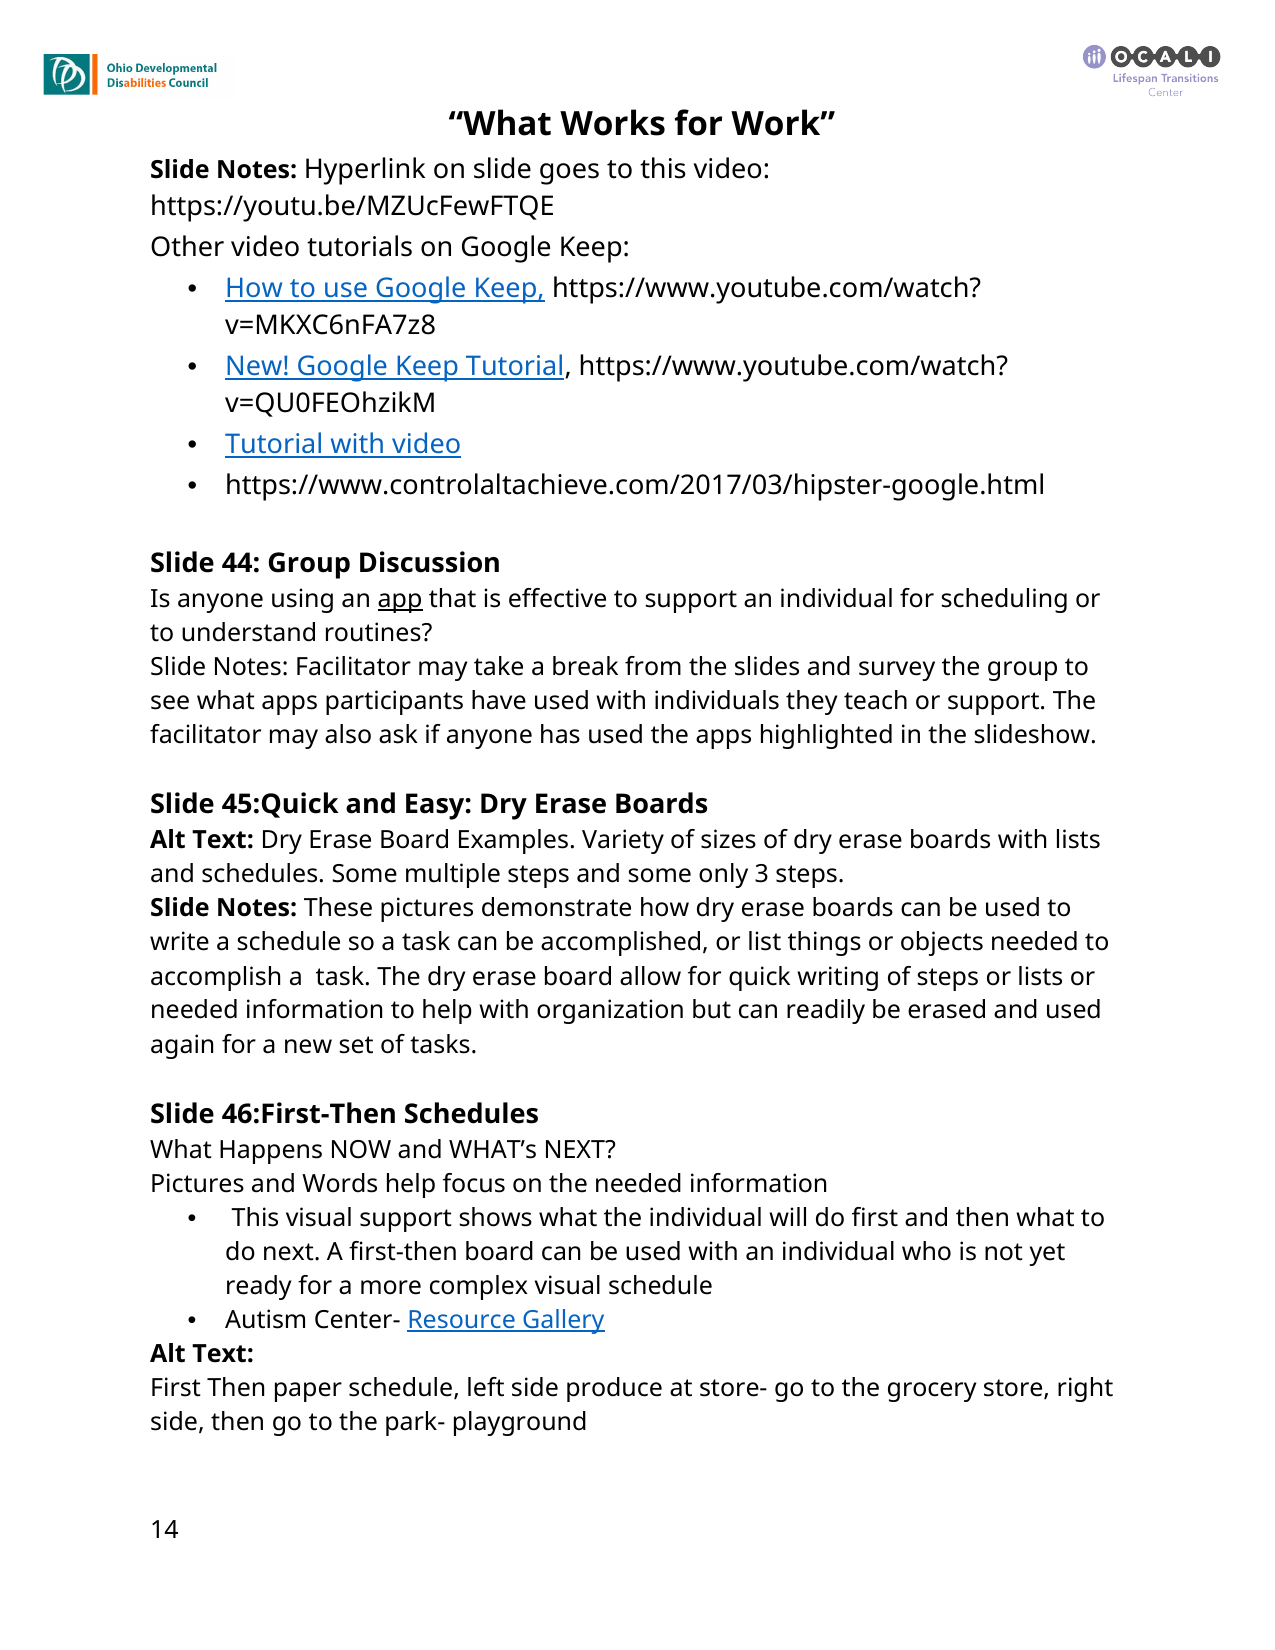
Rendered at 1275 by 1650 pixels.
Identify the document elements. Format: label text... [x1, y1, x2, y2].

text First Then paper schedule, left side produce at store- go to the grocery store, right side, then go to the park- playground [150, 1370, 1125, 1438]
picture [1080, 43, 1224, 99]
text Slide 46:First-Then Schedules [150, 1094, 1125, 1131]
text What Happens NOW and WHAT’s NEXT? [150, 1131, 1125, 1165]
subtitle How to use Google Keep, https://www.youtube.com/watch?v=MKXC6nFA7z8 [187, 269, 1125, 343]
list This visual support shows what the individual will do first and then what to do next. A first-then board can be used with an individual who is not yet ready for a more complex visual schedule [187, 1199, 1125, 1302]
subtitle Slide Notes: Hyperlink on slide goes to this video: https://youtu.be/MZUcFewFTQE [150, 150, 1125, 224]
text Pictures and Words help focus on the needed information [150, 1165, 1125, 1199]
text Is anyone using an app that is effective to support an individual for scheduling or to understand routines? [150, 581, 1125, 649]
text Slide Notes: Facilitator may take a break from the slides and survey the group to see what apps participants have used with individuals they teach or support. The facilitator may also ask if anyone has used the apps highlighted in the slideshow. [150, 649, 1125, 751]
list Autism Center- Resource Gallery [187, 1302, 1125, 1336]
subtitle Other video tutorials on Google Keep: [150, 228, 1125, 265]
text Alt Text: Dry Erase Board Examples. Variety of sizes of dry erase boards with lists and schedules. Some multiple steps and some only 3 steps. [150, 822, 1125, 890]
picture [38, 54, 238, 99]
text Slide 45:Quick and Easy: Dry Erase Boards [150, 785, 1125, 822]
subtitle New! Google Keep Tutorial, https://www.youtube.com/watch?v=QU0FEOhzikM [187, 347, 1125, 421]
subtitle https://www.controlaltachieve.com/2017/03/hipster-google.html [187, 466, 1125, 503]
text Slide 44: Group Discussion [150, 544, 1125, 581]
subtitle Tutorial with video [187, 425, 1125, 462]
text Slide Notes: These pictures demonstrate how dry erase boards can be used to write a schedule so a task can be accomplished, or list things or objects needed to accomplish a task. The dry erase board allow for quick writing of steps or lists or needed information to help with organization but can readily be erased and used again for a new set of tasks. [150, 890, 1125, 1060]
text Alt Text: [150, 1336, 1125, 1370]
